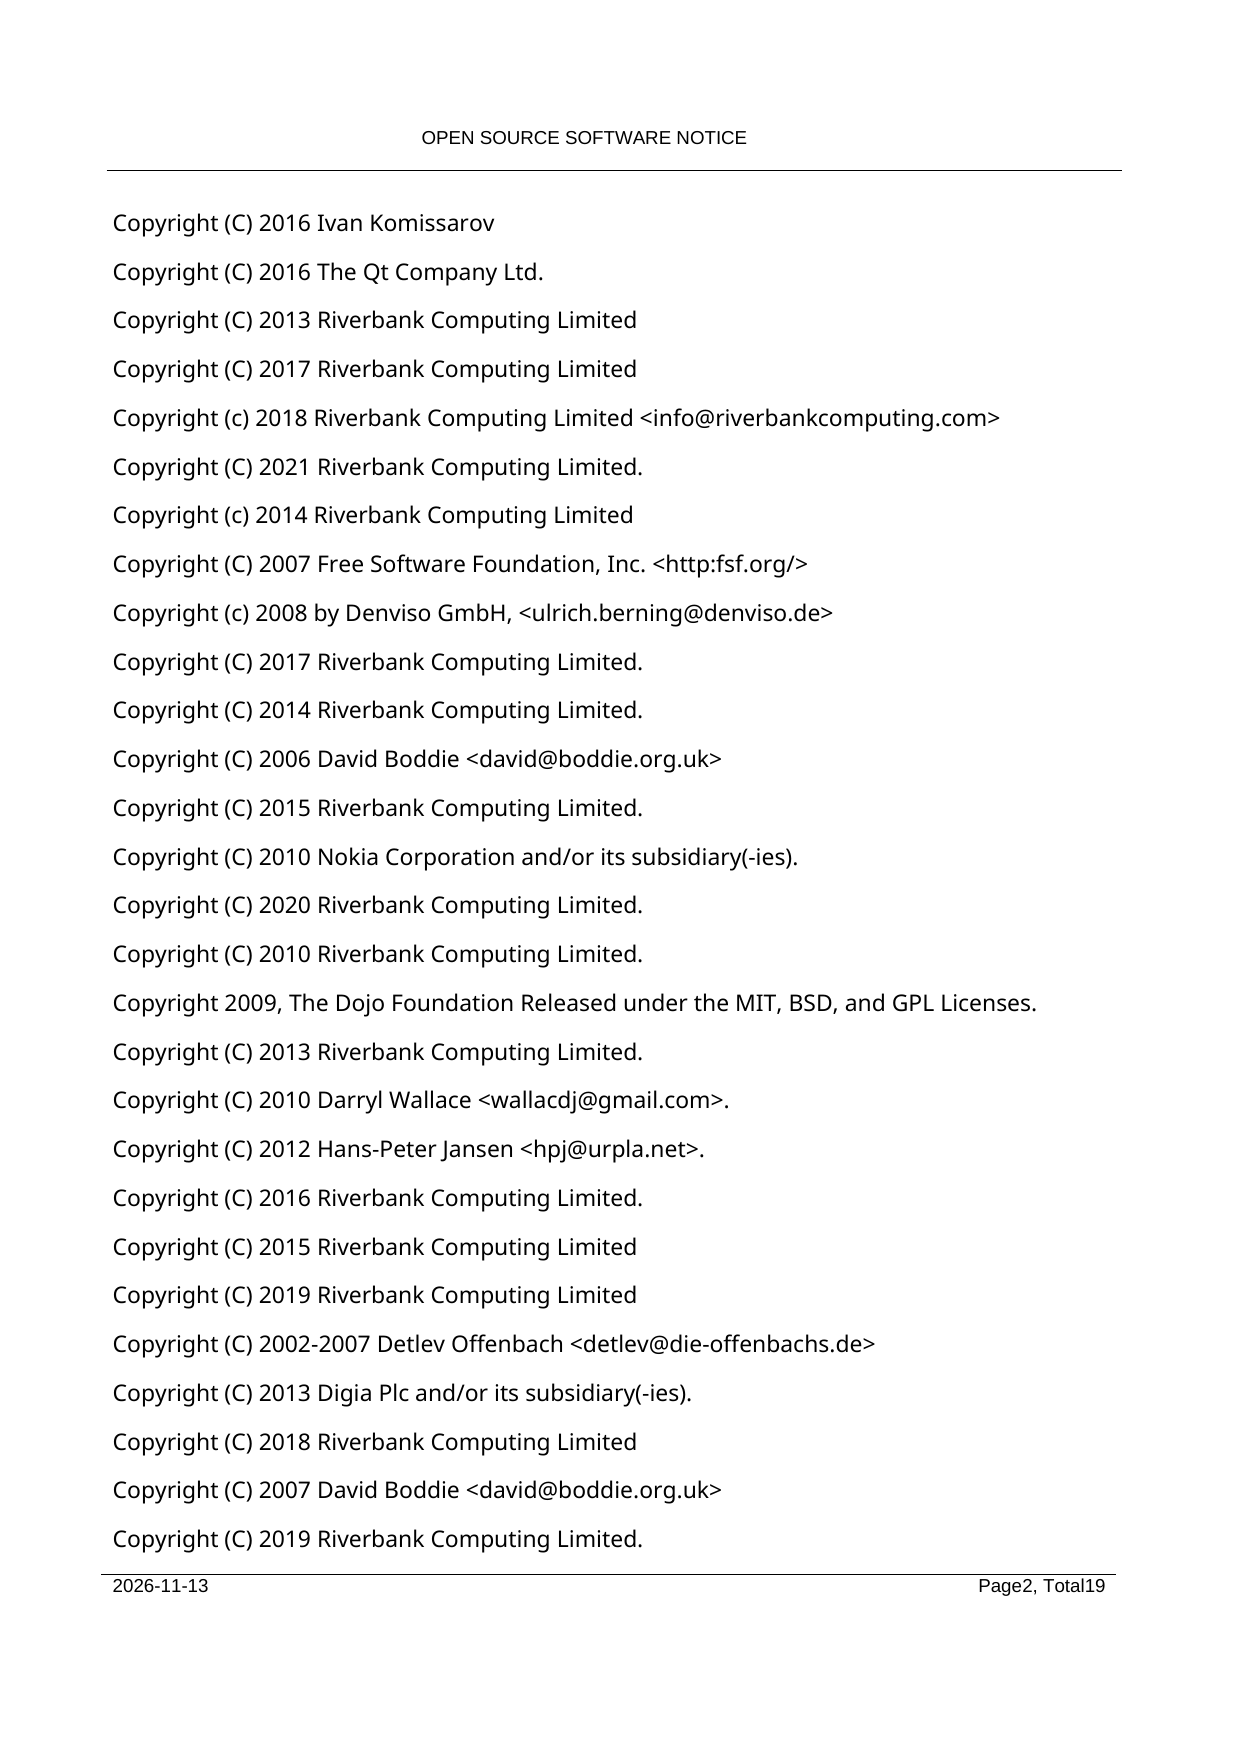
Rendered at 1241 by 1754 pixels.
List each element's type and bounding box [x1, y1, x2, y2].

text [112, 206, 1128, 1555]
